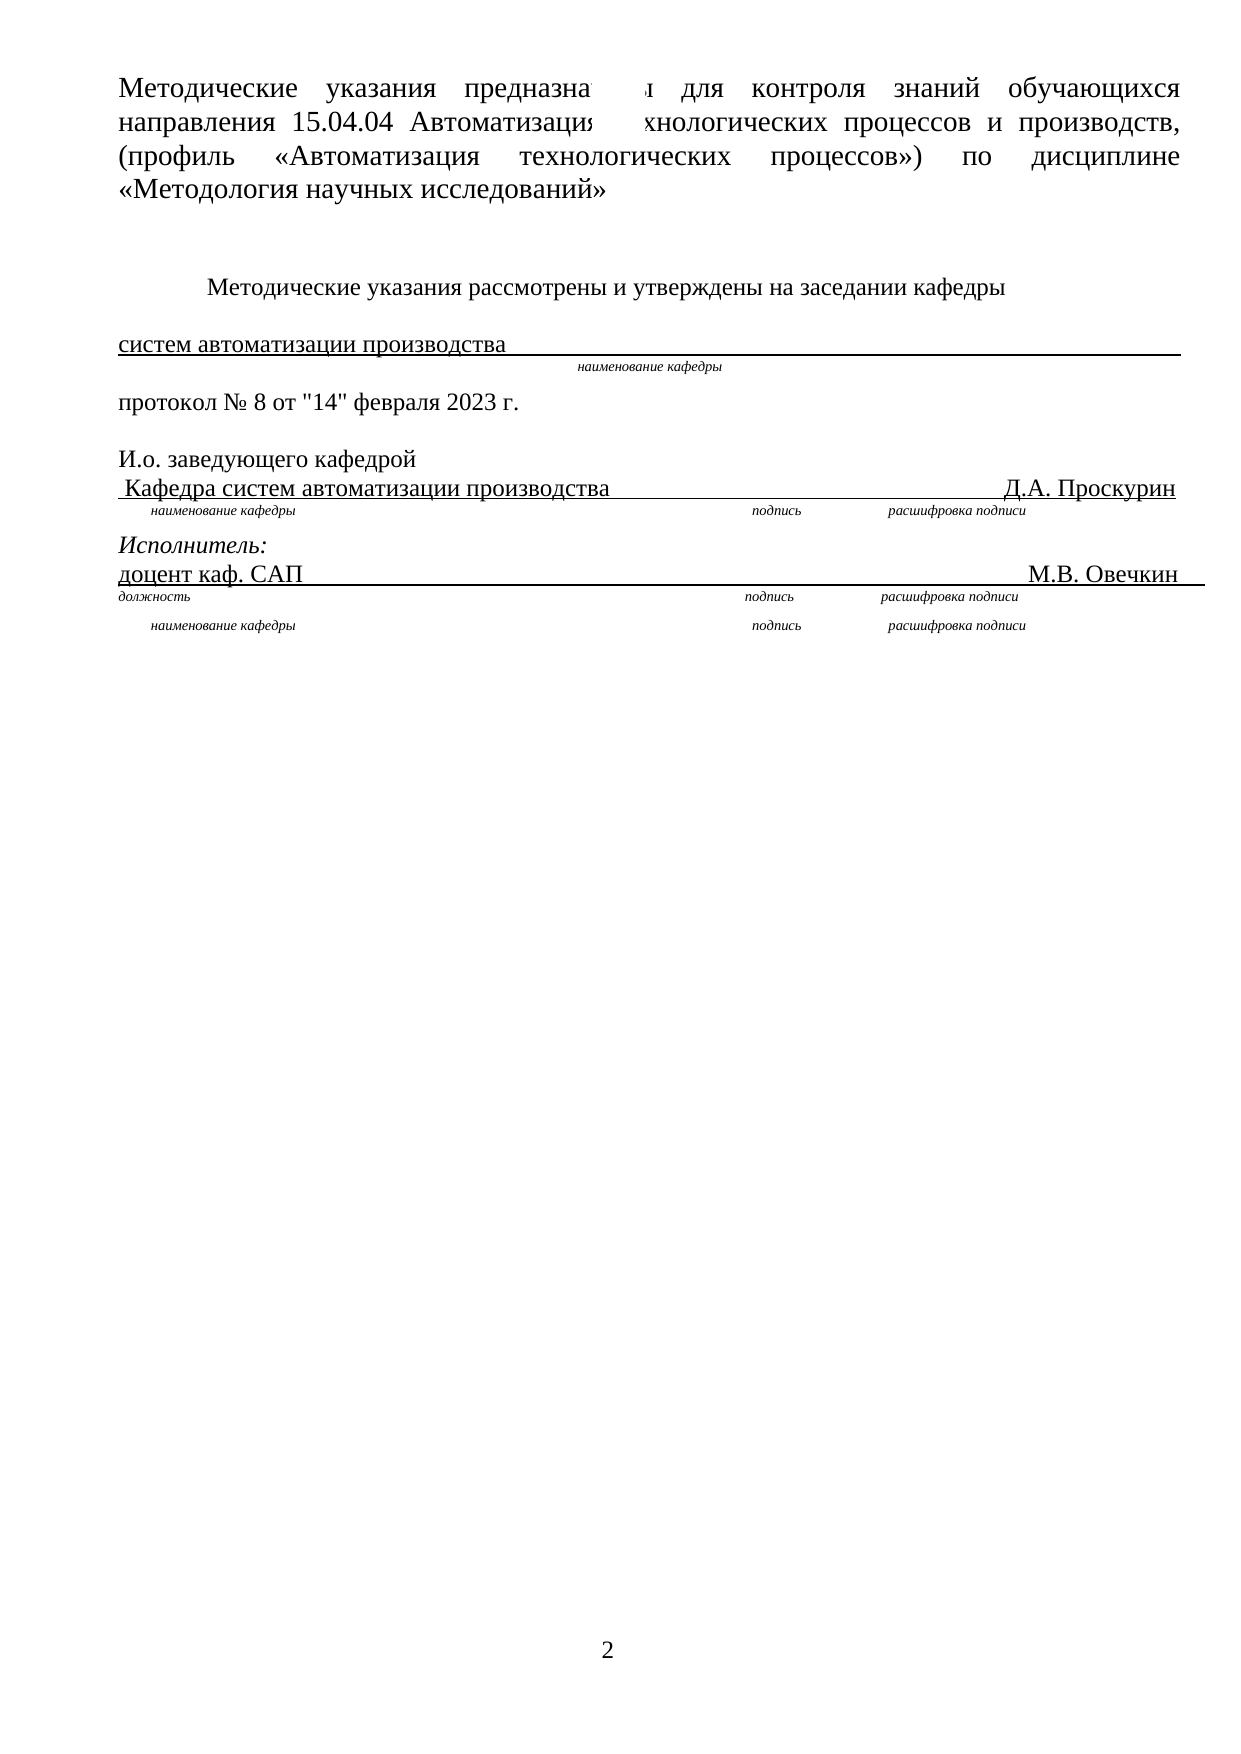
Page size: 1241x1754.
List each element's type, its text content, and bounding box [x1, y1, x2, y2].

text протокол № 8 от "14" февраля 2023 г. [118, 387, 1181, 416]
text наименование кафедры подпись расшифровка подписи [118, 502, 1181, 531]
text Методические указания предназначены для контроля знаний обучающихся направления 15.04.04 Автоматизация технологических процессов и производств, (профиль «Автоматизация технологических процессов») по дисциплине «Методология научных исследований» [118, 71, 1181, 205]
text доцент каф. САП М.В. Овечкин должность подпись расшифровка подписи [118, 559, 1181, 584]
text наименование кафедры подпись расшифровка подписи [118, 617, 1181, 646]
text систем автоматизации производства [118, 329, 1181, 354]
text доцент каф. САП М.В. Овечкин должность подпись расшифровка подписи [118, 586, 1181, 617]
text Методические указания рассмотрены и утверждены на заседании кафедры [118, 272, 1181, 301]
text Кафедра систем автоматизации производства Д.А. Проскурин [118, 473, 1181, 502]
text наименование кафедры [118, 358, 1181, 387]
text Исполнитель: [118, 531, 1181, 559]
text И.о. заведующего кафедрой [118, 444, 1181, 473]
